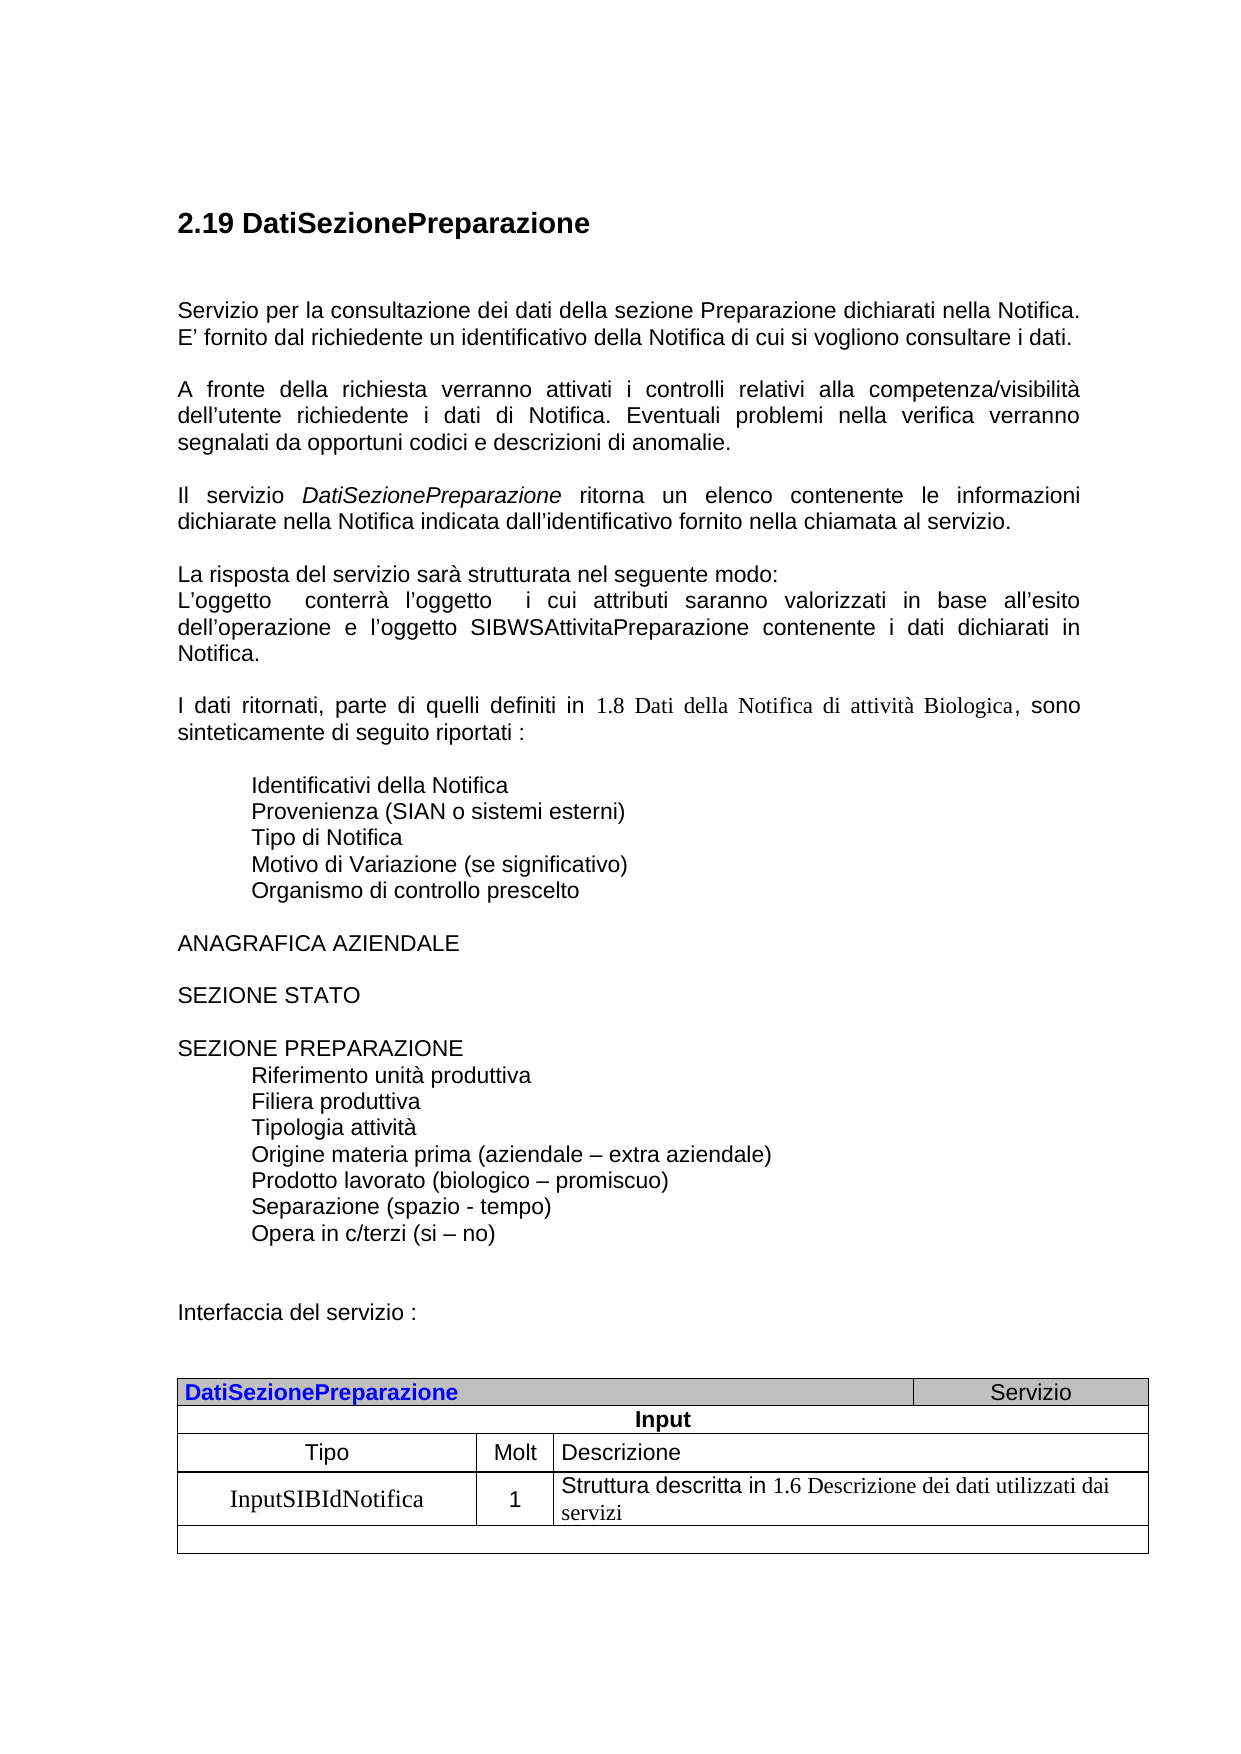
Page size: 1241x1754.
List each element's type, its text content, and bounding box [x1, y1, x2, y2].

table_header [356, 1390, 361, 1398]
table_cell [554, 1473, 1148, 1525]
text La risposta del servizio sarà strutturata nel seguente modo: [177, 561, 1081, 587]
text ANAGRAFICA AZIENDALE [177, 930, 1000, 956]
text Servizio per la consultazione dei dati della sezione Preparazione dichiarati nella Notifica. E’ fornito dal richiedente un identificativo della Notifica di cui si vogliono consultare i dati. [177, 297, 1081, 350]
text Motivo di Variazione (se significativo) [251, 851, 1000, 877]
text L’oggetto SIBResponseWSNotifiche conterrà l’oggetto ISWSResponse i cui attributi saranno valorizzati in base all’esito dell’operazione e l’oggetto SIBWSAttivitaPreparazione contenente i dati dichiarati in Notifica. [177, 587, 1081, 666]
subtitle 2.19 DatiSezionePreparazione [177, 206, 1081, 239]
text Riferimento unità produttiva [177, 1062, 1000, 1088]
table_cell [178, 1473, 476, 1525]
text Provenienza (SIAN o sistemi esterni) [251, 798, 1000, 824]
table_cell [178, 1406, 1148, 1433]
text Filiera produttiva [177, 1088, 1000, 1114]
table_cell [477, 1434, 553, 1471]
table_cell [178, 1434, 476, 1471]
text Interfaccia del servizio : [177, 1299, 1081, 1325]
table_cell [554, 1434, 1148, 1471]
text Origine materia prima (aziendale – extra aziendale) [177, 1141, 1000, 1167]
text Prodotto lavorato (biologico – promiscuo) [177, 1167, 1000, 1193]
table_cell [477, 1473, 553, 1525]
text SEZIONE STATO [177, 982, 1000, 1009]
text SEZIONE PREPARAZIONE [177, 1035, 1000, 1062]
text Opera in c/terzi (si – no) [177, 1220, 1081, 1246]
text I dati ritornati, parte di quelli definiti in 1.8 Dati della Notifica di attività Biologica, sono sinteticamente di seguito riportati : [177, 692, 1081, 745]
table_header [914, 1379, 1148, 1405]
text Tipologia attività [177, 1114, 1000, 1141]
text Identificativi della Notifica [251, 772, 1000, 798]
text Il servizio DatiSezionePreparazione ritorna un elenco contenente le informazioni dichiarate nella Notifica indicata dall’identificativo fornito nella chiamata al servizio. [177, 482, 1081, 534]
text A fronte della richiesta verranno attivati i controlli relativi alla competenza/visibilità dell’utente richiedente i dati di Notifica. Eventuali problemi nella verifica verranno segnalati da opportuni codici e descrizioni di anomalie. [177, 376, 1081, 455]
text Separazione (spazio - tempo) [177, 1193, 1000, 1220]
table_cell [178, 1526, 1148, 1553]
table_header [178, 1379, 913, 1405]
text Tipo di Notifica [251, 824, 1000, 851]
text Organismo di controllo prescelto [251, 877, 1000, 903]
